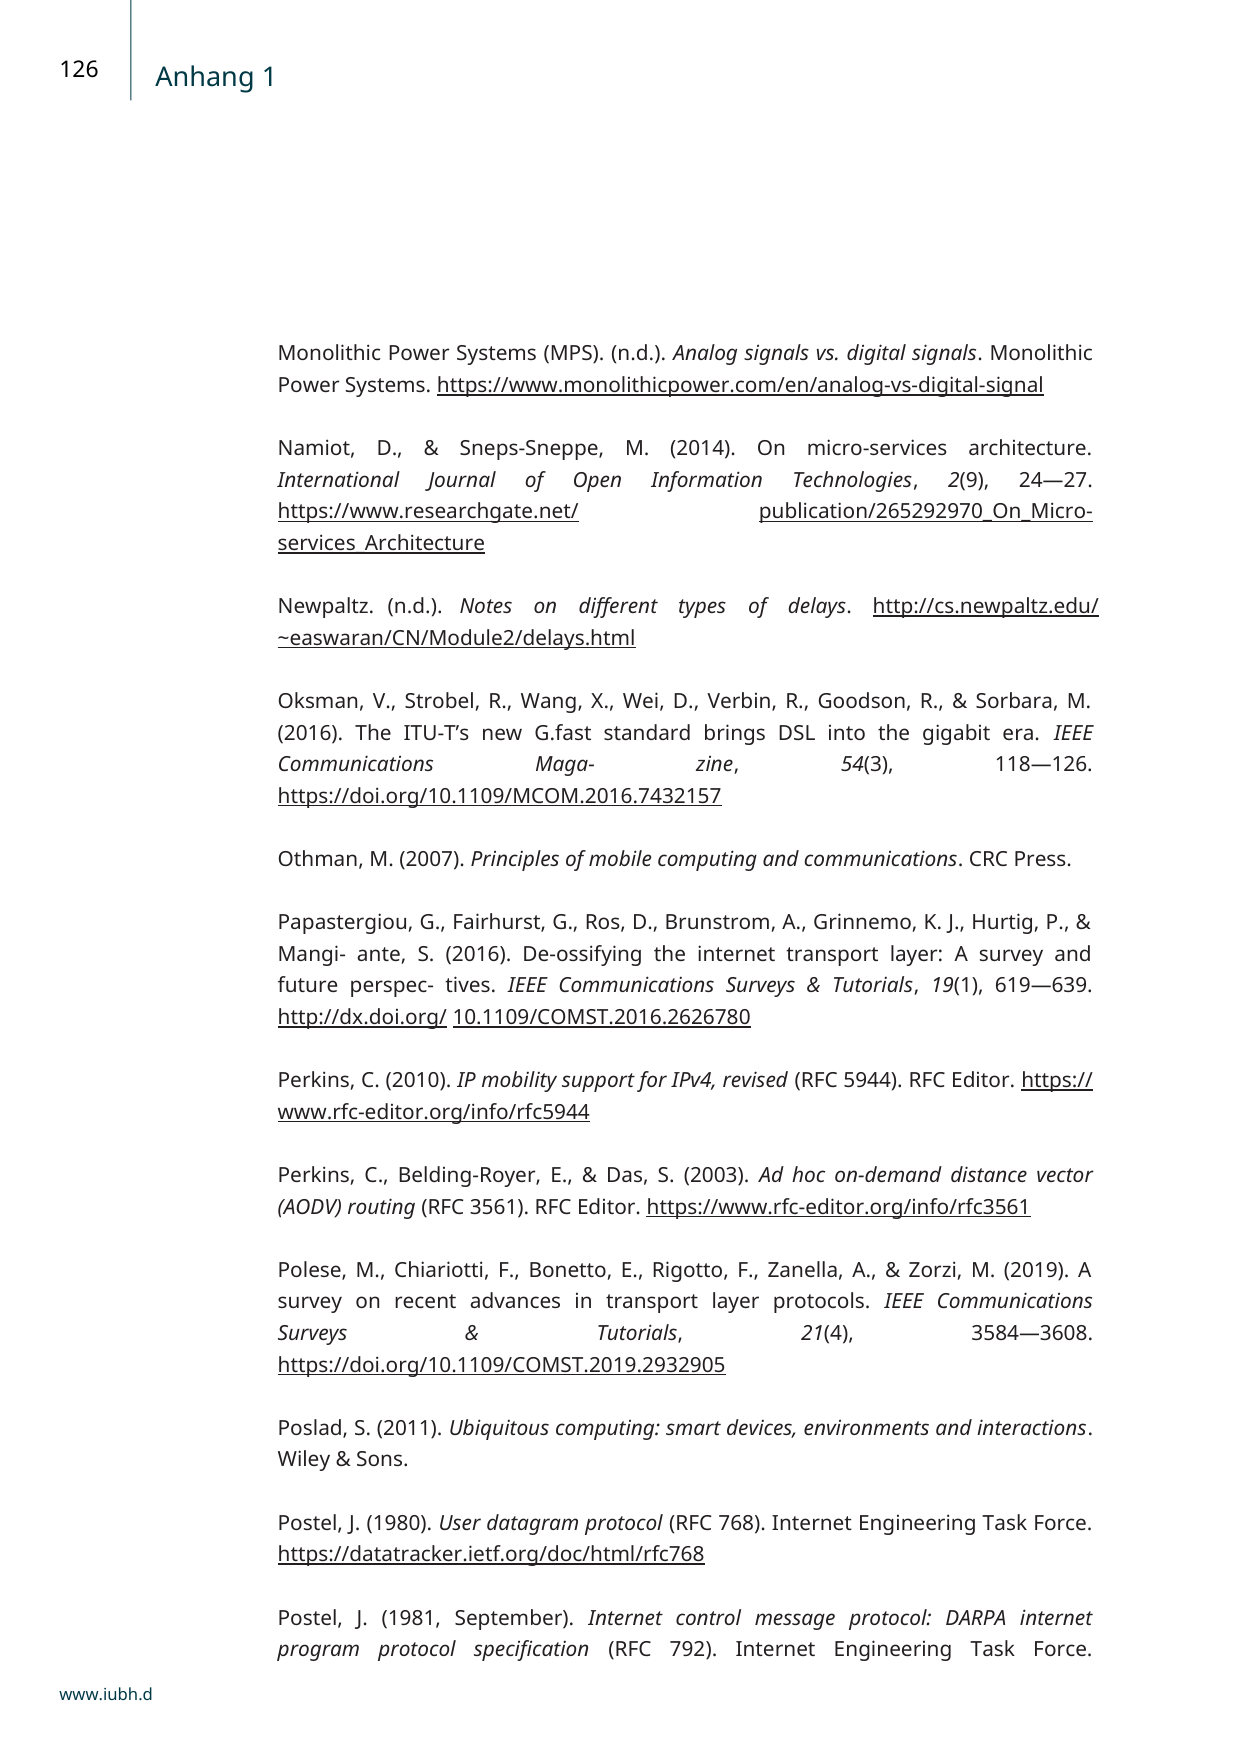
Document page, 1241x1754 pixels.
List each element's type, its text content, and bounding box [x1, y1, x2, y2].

text Perkins, C. (2010). IP mobility support for IPv4, revised (RFC 5944). RFC Editor. https:// www.rfc-editor.org/info/rfc5944 [277, 1065, 1093, 1125]
text Monolithic Power Systems (MPS). (n.d.). Analog signals vs. digital signals. Monolithic Power Systems. https://www.monolithicpower.com/en/analog-vs-digital-signal [277, 338, 1093, 398]
text Newpaltz. (n.d.). Notes on different types of delays. http://cs.newpaltz.edu/ [277, 591, 1198, 620]
text Papastergiou, G., Fairhurst, G., Ros, D., Brunstrom, A., Grinnemo, K. J., Hurtig, P., & Mangi- ante, S. (2016). De-ossifying the internet transport layer: A survey and future perspec- tives. IEEE Communications Surveys & Tutorials, 19(1), 619—639. http://dx.doi.org/ 10.1109/COMST.2016.2626780 [277, 907, 1093, 1031]
text Oksman, V., Strobel, R., Wang, X., Wei, D., Verbin, R., Goodson, R., & Sorbara, M. (2016). The ITU-T’s new G.fast standard brings DSL into the gigabit era. IEEE Communications Maga- zine, 54(3), 118—126. https://doi.org/10.1109/MCOM.2016.7432157 [277, 686, 1093, 809]
text ~easwaran/CN/Module2/delays.html [277, 623, 1198, 651]
text Polese, M., Chiariotti, F., Bonetto, E., Rigotto, F., Zanella, A., & Zorzi, M. (2019). A survey on recent advances in transport layer protocols. IEEE Communications Surveys & Tutorials, 21(4), 3584—3608. https://doi.org/10.1109/COMST.2019.2932905 [277, 1255, 1093, 1378]
picture [128, 1687, 132, 1700]
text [277, 1603, 1093, 1663]
text Perkins, C., Belding-Royer, E., & Das, S. (2003). Ad hoc on-demand distance vector (AODV) routing (RFC 3561). RFC Editor. https://www.rfc-editor.org/info/rfc3561 [277, 1160, 1093, 1220]
text Postel, J. (1980). User datagram protocol (RFC 768). Internet Engineering Task Force. https://datatracker.ietf.org/doc/html/rfc768 [277, 1508, 1093, 1568]
text Poslad, S. (2011). Ubiquitous computing: smart devices, environments and interactions. Wiley & Sons. [277, 1413, 1093, 1473]
text Namiot, D., & Sneps-Sneppe, M. (2014). On micro-services architecture. International Journal of Open Information Technologies, 2(9), 24—27. https://www.researchgate.net/ publication/265292970_On_Micro-services_Architecture [277, 433, 1093, 556]
text Othman, M. (2007). Principles of mobile computing and communications. CRC Press. [277, 844, 1198, 872]
